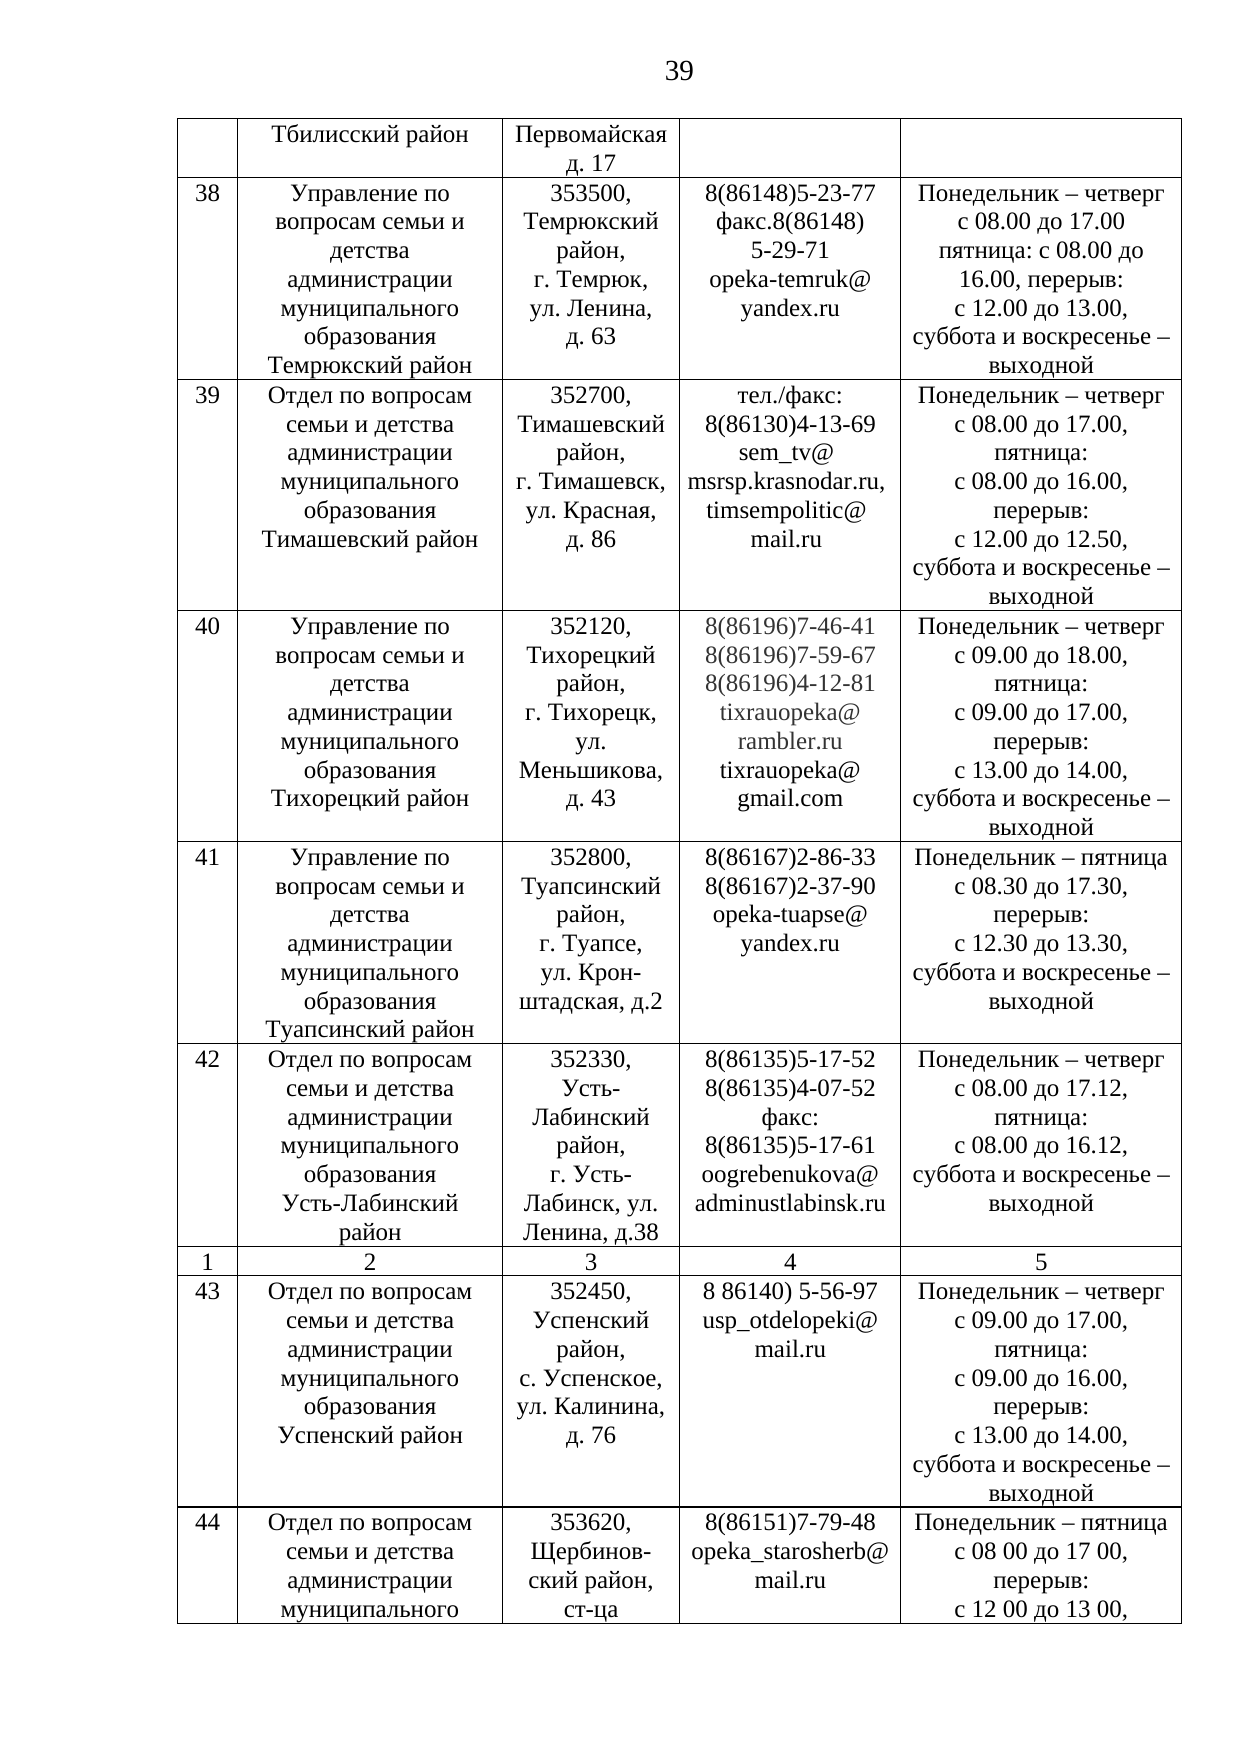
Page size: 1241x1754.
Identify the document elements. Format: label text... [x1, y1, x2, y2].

table_cell 38 [178, 178, 237, 379]
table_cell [238, 1508, 502, 1622]
table_cell 8(86196)7-46-41 8(86196)7-59-67 8(86196)4-12-81 tixrauopeka@ rambler.ru tixrauopeka@ gmail.com [680, 611, 900, 841]
table_cell Понедельник – четверг с 08.00 до 17.00 пятница: с 08.00 до 16.00, перерыв: с 12.00 до 13.00, суббота и воскресенье – выходной [901, 178, 1181, 379]
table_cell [901, 119, 1181, 177]
table_cell 8 86140) 5-56-97 usp_otdelopeki@ mail.ru [680, 1276, 900, 1506]
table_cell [680, 119, 900, 177]
table_cell Отдел по вопросам семьи и детства администрации муниципального образования Успенский район [238, 1276, 502, 1506]
table_cell 1 [178, 1247, 237, 1275]
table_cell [503, 1508, 679, 1622]
table_cell 8(86167)2-86-33 8(86167)2-37-90 opeka-tuapse@ yandex.ru [680, 842, 900, 1043]
table_cell 8(86148)5-23-77 факс.8(86148) 5-29-71 opeka-temruk@ yandex.ru [680, 178, 900, 379]
table_cell Понедельник – четверг с 08.00 до 17.00, пятница: с 08.00 до 16.00, перерыв: с 12.00 до 12.50, суббота и воскресенье – выходной [901, 380, 1181, 610]
table_cell 352120, Тихорецкий район, г. Тихорецк, ул. Меньшикова, д. 43 [503, 611, 679, 841]
table_cell 352800, Туапсинский район, г. Туапсе, ул. Крон-штадская, д.2 [503, 842, 679, 1043]
table_cell 37 [178, 119, 237, 177]
table_cell 42 [178, 1044, 237, 1246]
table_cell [503, 119, 679, 177]
table_cell 41 [178, 842, 237, 1043]
table_cell 39 [178, 380, 237, 610]
table_cell Понедельник – четверг с 08.00 до 17.12, пятница: с 08.00 до 16.12, суббота и воскресенье – выходной [901, 1044, 1181, 1246]
table_cell 40 [178, 611, 237, 841]
table_cell тел./факс: 8(86130)4-13-69 sem_tv@ msrsp.krasnodar.ru, timsempolitic@ mail.ru [680, 380, 900, 610]
table_cell Отдел по вопросам семьи и детства администрации муниципального образования Тимашевский район [238, 380, 502, 610]
table_cell Понедельник – пятница с 08.30 до 17.30, перерыв: с 12.30 до 13.30, суббота и воскресенье – выходной [901, 842, 1181, 1043]
table_cell 352450, Успенский район, с. Успенское, ул. Калинина, д. 76 [503, 1276, 679, 1506]
table_cell 352700, Тимашевский район, г. Тимашевск, ул. Красная, д. 86 [503, 380, 679, 610]
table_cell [680, 1508, 900, 1622]
table_cell Понедельник – четверг с 09.00 до 17.00, пятница: с 09.00 до 16.00, перерыв: с 13.00 до 14.00, суббота и воскресенье – выходной [901, 1276, 1181, 1506]
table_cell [901, 1508, 1181, 1622]
table_cell 3 [503, 1247, 679, 1275]
table_cell 352330, Усть-Лабинский район, г. Усть-Лабинск, ул. Ленина, д.38 [503, 1044, 679, 1246]
table_cell Отдел по вопросам семьи и детства администрации муниципального образования Усть-Лабинский район [238, 1044, 502, 1246]
table_cell Понедельник – четверг с 09.00 до 18.00, пятница: с 09.00 до 17.00, перерыв: с 13.00 до 14.00, суббота и воскресенье – выходной [901, 611, 1181, 841]
table_cell Управление по вопросам семьи и детства администрации муниципального образования Темрюкский район [238, 178, 502, 379]
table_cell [238, 119, 502, 177]
table_cell Управление по вопросам семьи и детства администрации муниципального образования Тихорецкий район [238, 611, 502, 841]
table_cell 2 [238, 1247, 502, 1275]
table_cell 8(86135)5-17-52 8(86135)4-07-52 факс: 8(86135)5-17-61 oogrebenukova@ adminustlabinsk.ru [680, 1044, 900, 1246]
table_cell Управление по вопросам семьи и детства администрации муниципального образования Туапсинский район [238, 842, 502, 1043]
table_cell 353500, Темрюкский район, г. Темрюк, ул. Ленина, д. 63 [503, 178, 679, 379]
table_cell 43 [178, 1276, 237, 1506]
table_cell 5 [901, 1247, 1181, 1275]
table_cell 44 [178, 1508, 237, 1622]
table_cell 4 [680, 1247, 900, 1275]
